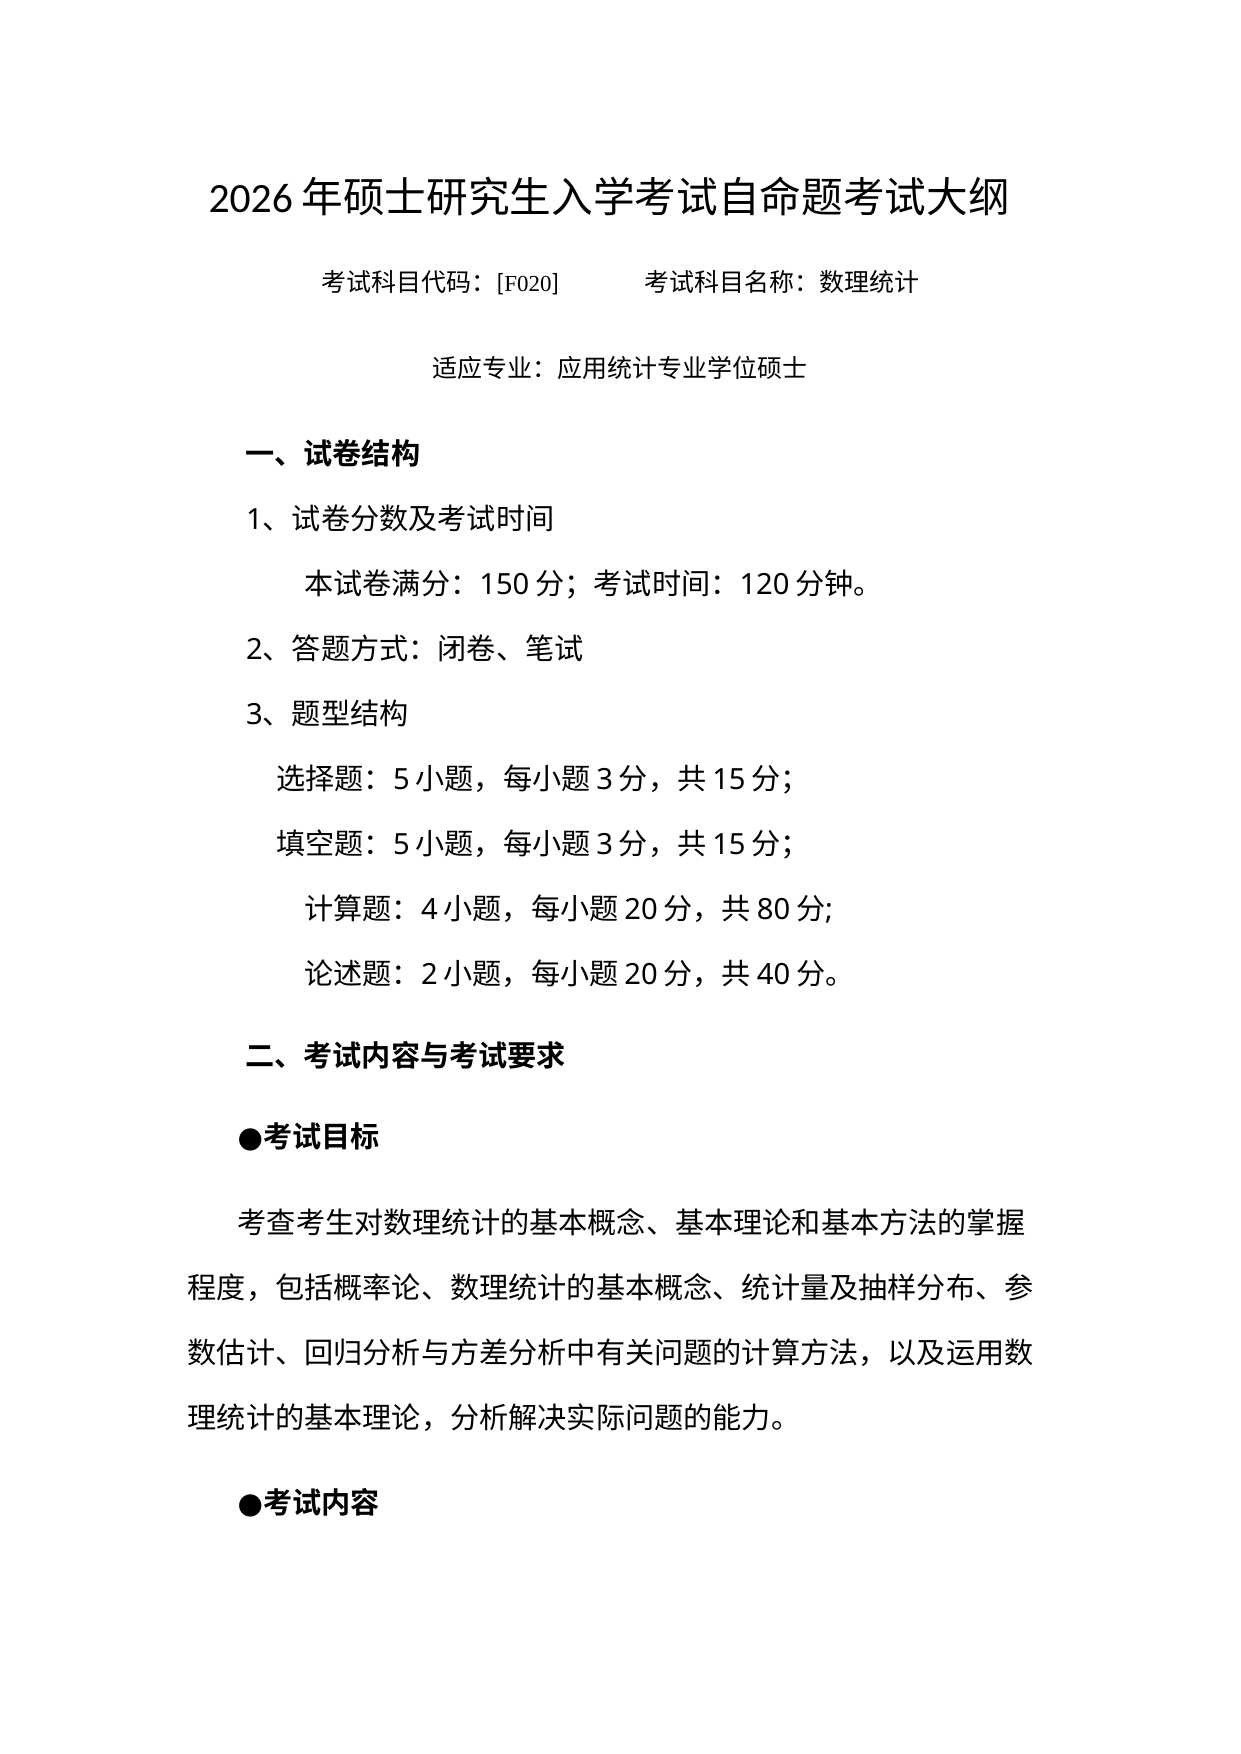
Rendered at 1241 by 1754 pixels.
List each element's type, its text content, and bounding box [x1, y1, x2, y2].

text 选择题：5小题，每小题3分，共15分； [187, 744, 1053, 809]
text 计算题：4小题，每小题20分，共80分; [187, 874, 1053, 939]
text 2、答题方式：闭卷、笔试 [187, 614, 1053, 679]
text ●考试内容 [187, 1469, 1053, 1534]
text 适应专业：应用统计专业学位硕士 [187, 334, 1053, 399]
text 二、考试内容与考试要求 [187, 1021, 1053, 1086]
text 考查考生对数理统计的基本概念、基本理论和基本方法的掌握程度，包括概率论、数理统计的基本概念、统计量及抽样分布、参数估计、回归分析与方差分析中有关问题的计算方法，以及运用数理统计的基本理论，分析解决实际问题的能力。 [187, 1188, 1053, 1448]
text 本试卷满分：150分；考试时间：120分钟。 [187, 549, 1053, 614]
text 1、试卷分数及考试时间 [187, 484, 1053, 549]
text 2026年硕士研究生入学考试自命题考试大纲 [187, 162, 1053, 227]
text 论述题：2小题，每小题20分，共40分。 [187, 939, 1053, 1004]
text 一、试卷结构 [187, 419, 1053, 484]
text 填空题：5小题，每小题3分，共15分； [187, 809, 1053, 874]
text 3、题型结构 [187, 679, 1053, 744]
text ●考试目标 [187, 1102, 1053, 1167]
text 考试科目代码：[F020] 考试科目名称：数理统计 [187, 248, 1053, 313]
